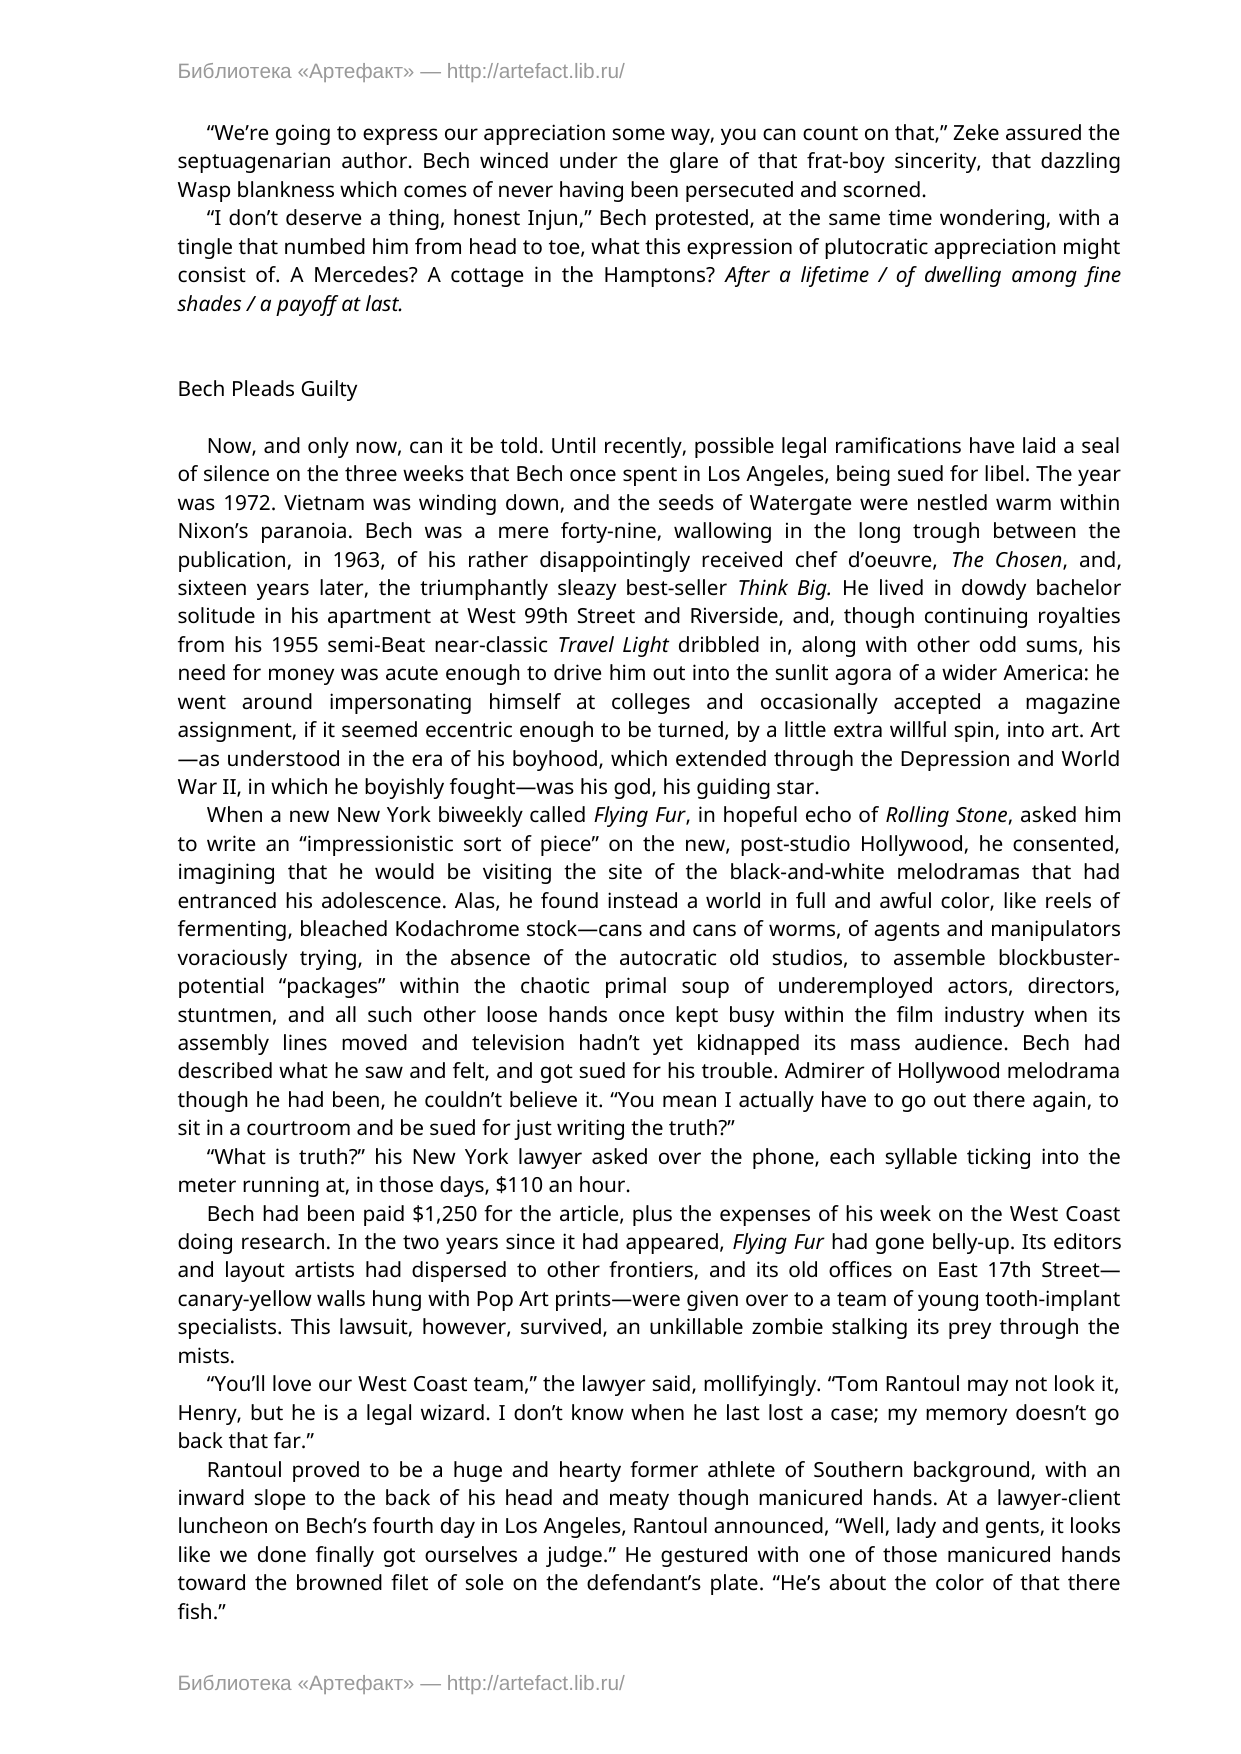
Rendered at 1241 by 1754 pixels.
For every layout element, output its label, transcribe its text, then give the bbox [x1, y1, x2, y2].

text “I don’t deserve a thing, honest Injun,” Bech protested, at the same time wondering, with a tingle that numbed him from head to toe, what this expression of plutocratic appreciation might consist of. A Mercedes? A cottage in the Hamptons? After a lifetime / of dwelling among fine shades / a payoff at last. [177, 203, 1122, 317]
text “We’re going to express our appreciation some way, you can count on that,” Zeke assured the septuagenarian author. Bech winced under the glare of that frat-boy sincerity, that dazzling Wasp blankness which comes of never having been persecuted and scorned. [177, 118, 1122, 203]
text “What is truth?” his New York lawyer asked over the phone, each syllable ticking into the meter running at, in those days, $110 an hour. [177, 1142, 1122, 1199]
text When a new New York biweekly called Flying Fur, in hopeful echo of Rolling Stone, asked him to write an “impressionistic sort of piece” on the new, post-studio Hollywood, he consented, imagining that he would be visiting the site of the black-and-white melodramas that had entranced his adolescence. Alas, he found instead a world in full and awful color, like reels of fermenting, bleached Kodachrome stock—cans and cans of worms, of agents and manipulators voraciously trying, in the absence of the autocratic old studios, to assemble blockbuster-potential “packages” within the chaotic primal soup of underemployed actors, directors, stuntmen, and all such other loose hands once kept busy within the film industry when its assembly lines moved and television hadn’t yet kidnapped its mass audience. Bech had described what he saw and felt, and got sued for his trouble. Admirer of Hollywood melodrama though he had been, he couldn’t believe it. “You mean I actually have to go out there again, to sit in a courtroom and be sued for just writing the truth?” [177, 801, 1122, 1142]
text Now, and only now, can it be told. Until recently, possible legal ramifications have laid a seal of silence on the three weeks that Bech once spent in Los Angeles, being sued for libel. The year was 1972. Vietnam was winding down, and the seeds of Watergate were nestled warm within Nixon’s paranoia. Bech was a mere forty-nine, wallowing in the long trough between the publication, in 1963, of his rather disappointingly received chef d’oeuvre, The Chosen, and, sixteen years later, the triumphantly sleazy best-seller Think Big. He lived in dowdy bachelor solitude in his apartment at West 99th Street and Riverside, and, though continuing royalties from his 1955 semi-Beat near-classic Travel Light dribbled in, along with other odd sums, his need for money was acute enough to drive him out into the sunlit agora of a wider America: he went around impersonating himself at colleges and occasionally accepted a magazine assignment, if it seemed eccentric enough to be turned, by a little extra willful spin, into art. Art—as understood in the era of his boyhood, which extended through the Depression and World War II, in which he boyishly fought—was his god, his guiding star. [177, 431, 1122, 801]
subtitle Bech Pleads Guilty [177, 374, 1122, 402]
text Rantoul proved to be a huge and hearty former athlete of Southern background, with an inward slope to the back of his head and meaty though manicured hands. At a lawyer-client luncheon on Bech’s fourth day in Los Angeles, Rantoul announced, “Well, lady and gents, it looks like we done finally got ourselves a judge.” He gestured with one of those manicured hands toward the browned filet of sole on the defendant’s plate. “He’s about the color of that there fish.” [177, 1455, 1122, 1625]
text “You’ll love our West Coast team,” the lawyer said, mollifyingly. “Tom Rantoul may not look it, Henry, but he is a legal wizard. I don’t know when he last lost a case; my memory doesn’t go back that far.” [177, 1369, 1122, 1455]
text Bech had been paid $1,250 for the article, plus the expenses of his week on the West Coast doing research. In the two years since it had appeared, Flying Fur had gone belly-up. Its editors and layout artists had dispersed to other frontiers, and its old offices on East 17th Street—canary-yellow walls hung with Pop Art prints—were given over to a team of young tooth-implant specialists. This lawsuit, however, survived, an unkillable zombie stalking its prey through the mists. [177, 1199, 1122, 1369]
